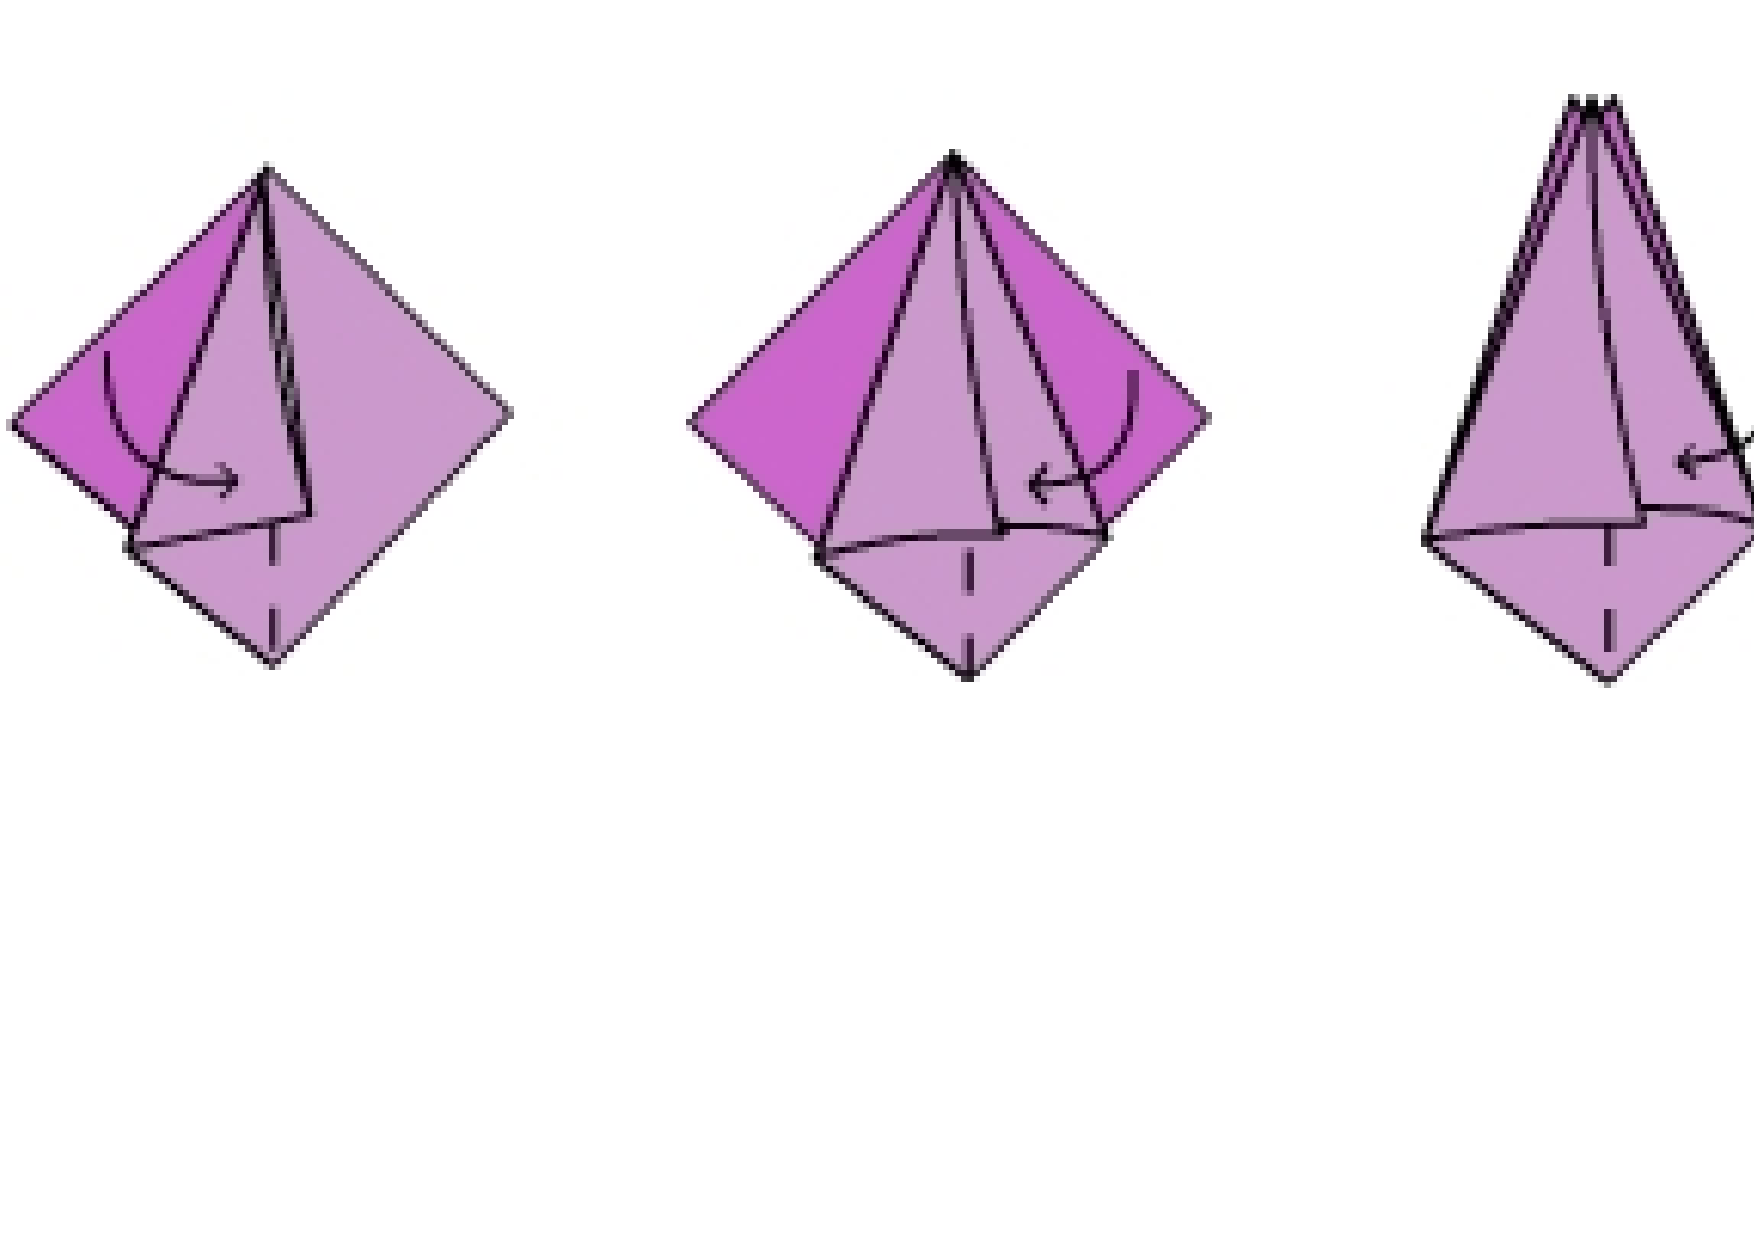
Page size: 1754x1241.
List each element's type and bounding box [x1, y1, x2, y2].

picture [0, 88, 1754, 695]
